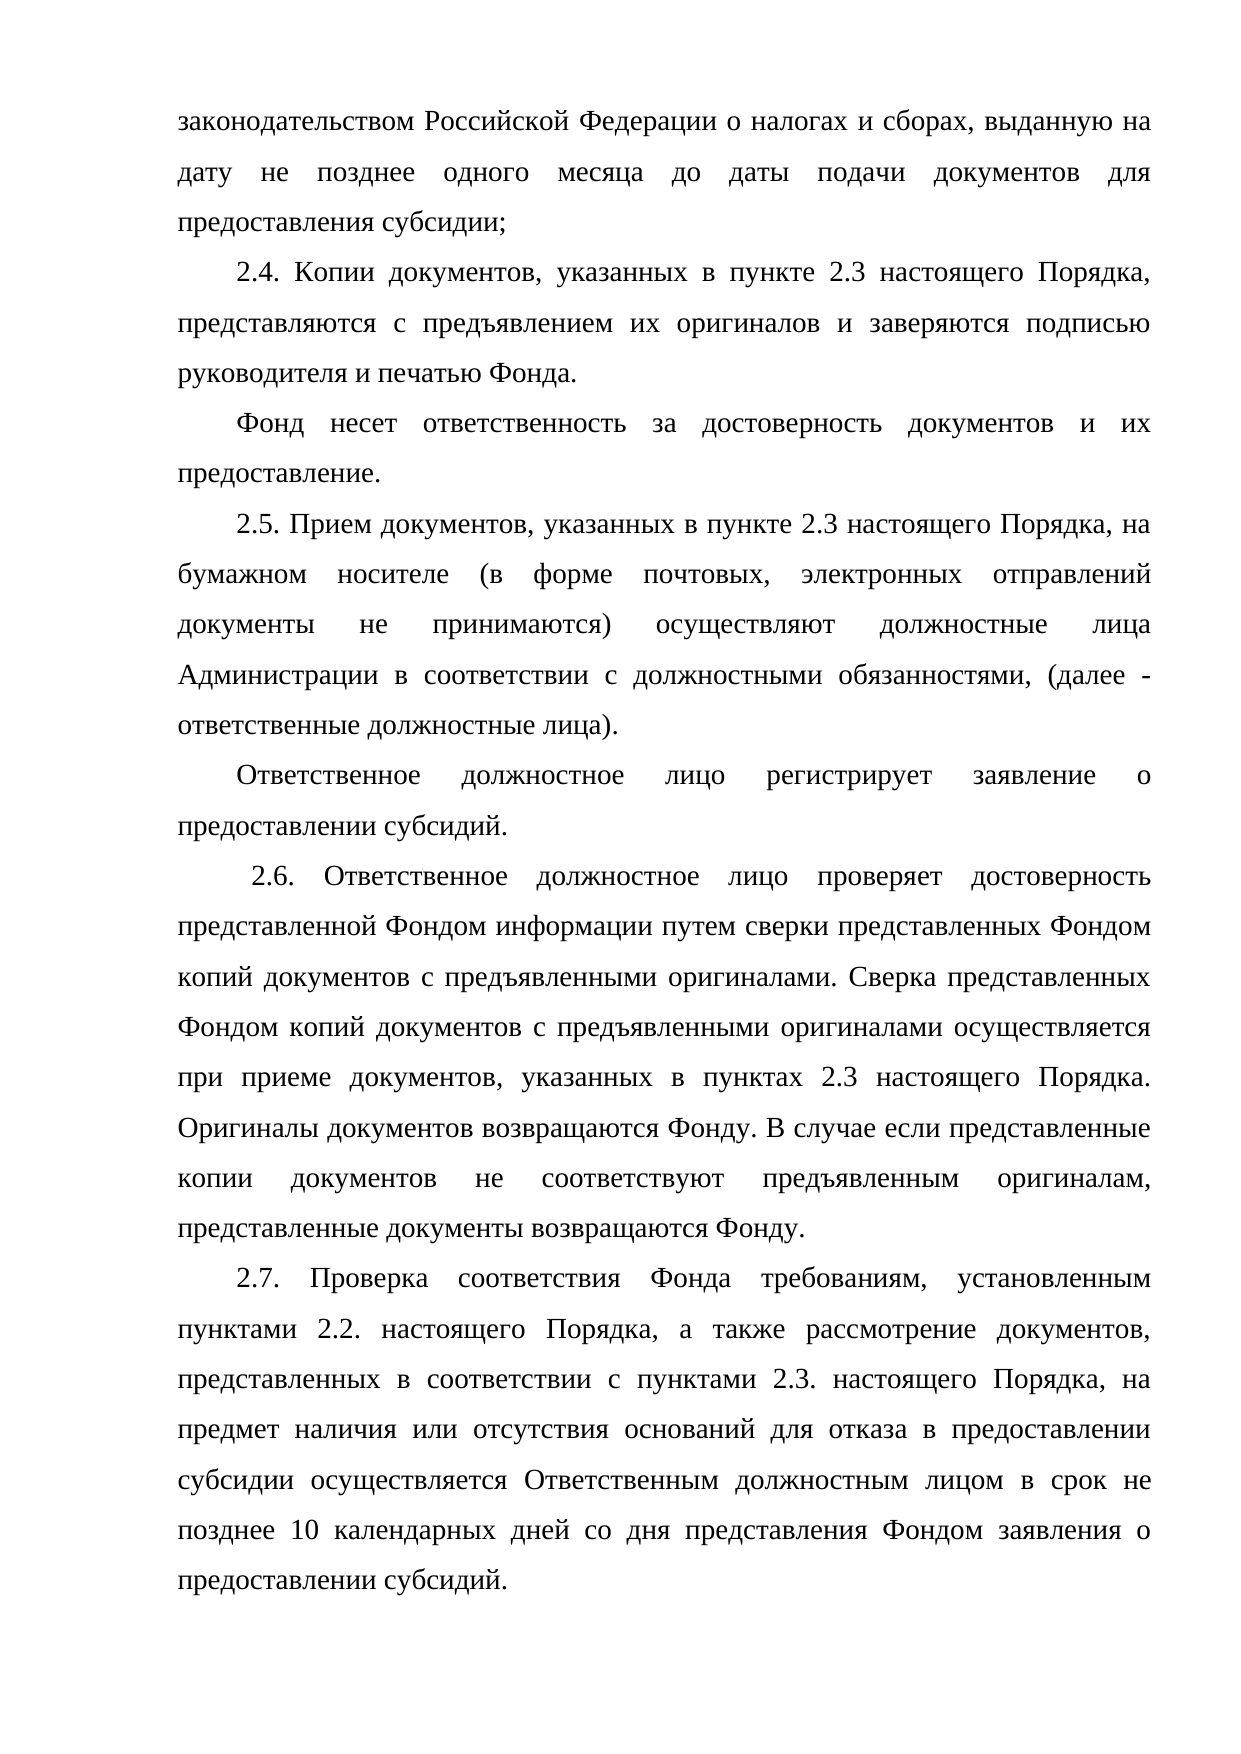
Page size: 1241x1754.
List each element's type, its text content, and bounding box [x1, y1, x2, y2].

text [177, 103, 1152, 238]
text 2.6. Ответственное должностное лицо проверяет достоверность представленной Фондом информации путем сверки представленных Фондом копий документов с предъявленными оригиналами. Сверка представленных Фондом копий документов с предъявленными оригиналами осуществляется при приеме документов, указанных в пунктах 2.3 настоящего Порядка. Оригиналы документов возвращаются Фонду. В случае если представленные копии документов не соответствуют предъявленным оригиналам, представленные документы возвращаются Фонду. [177, 858, 1152, 1244]
text 2.7. Проверка соответствия Фонда требованиям, установленным пунктами 2.2. настоящего Порядка, а также рассмотрение документов, представленных в соответствии с пунктами 2.3. настоящего Порядка, на предмет наличия или отсутствия оснований для отказа в предоставлении субсидии осуществляется Ответственным должностным лицом в срок не позднее 10 календарных дней со дня представления Фондом заявления о предоставлении субсидий. [177, 1261, 1152, 1596]
text 2.5. Прием документов, указанных в пункте 2.3 настоящего Порядка, на бумажном носителе (в форме почтовых, электронных отправлений документы не принимаются) осуществляют должностные лица Администрации в соответствии с должностными обязанностями, (далее - ответственные должностные лица). [177, 506, 1152, 741]
text Фонд несет ответственность за достоверность документов и их предоставление. [177, 405, 1152, 489]
text Ответственное должностное лицо регистрирует заявление о предоставлении субсидий. [177, 757, 1152, 841]
text 2.4. Копии документов, указанных в пункте 2.3 настоящего Порядка, представляются с предъявлением их оригиналов и заверяются подписью руководителя и печатью Фонда. [177, 254, 1152, 388]
